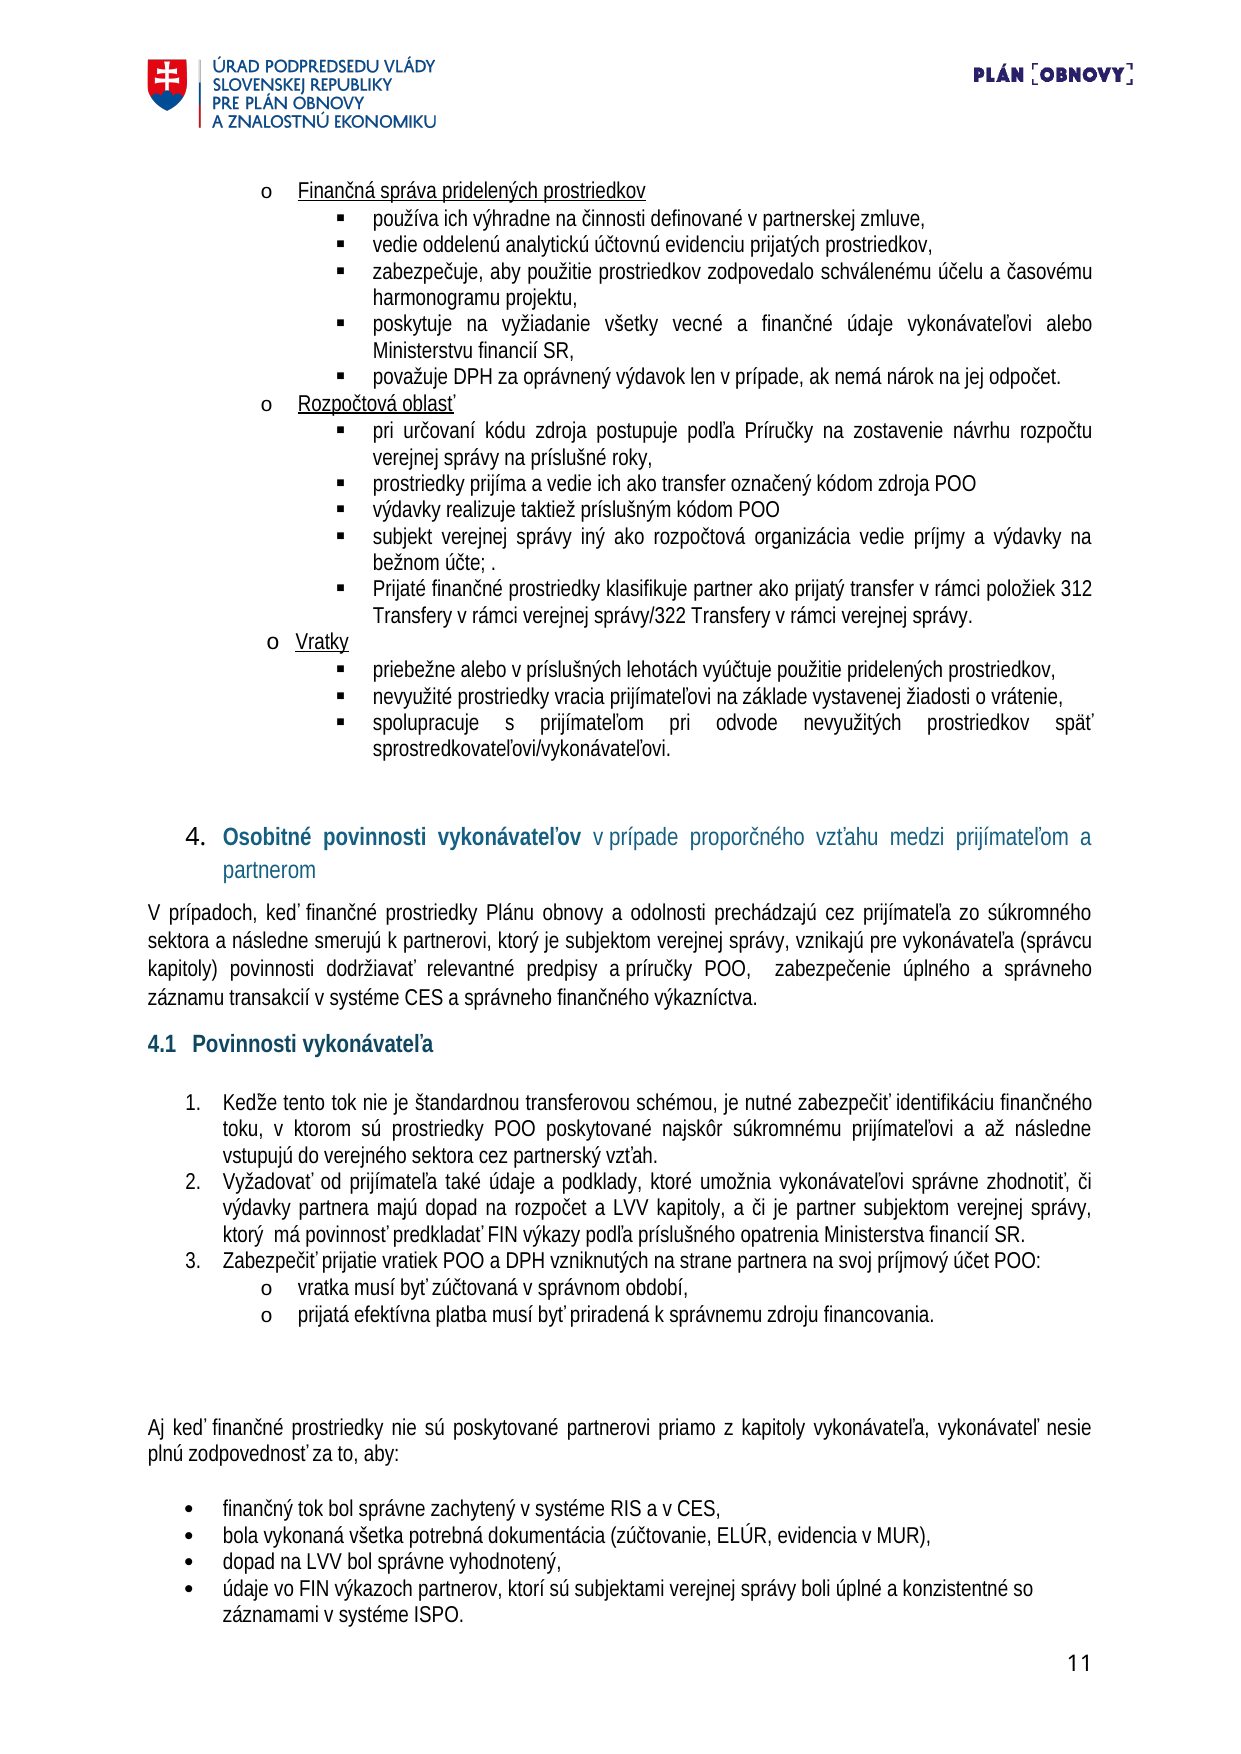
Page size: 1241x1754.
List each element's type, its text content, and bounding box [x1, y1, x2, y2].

list Vratky [266, 628, 1093, 656]
list Rozpočtová oblasť [260, 389, 1093, 417]
list pri určovaní kódu zdroja postupuje podľa Príručky na zostavenie návrhu rozpočtu verejnej správy na príslušné roky, [335, 417, 1093, 470]
list vratka musí byť zúčtovaná v správnom období, [260, 1273, 1093, 1301]
list subjekt verejnej správy iný ako rozpočtová organizácia vedie príjmy a výdavky na bežnom účte; . [335, 523, 1093, 575]
list bola vykonaná všetka potrebná dokumentácia (zúčtovanie, ELÚR, evidencia v MUR), [185, 1522, 1093, 1548]
subtitle Povinnosti vykonávateľa [148, 1029, 1093, 1057]
picture [962, 38, 1143, 109]
text Aj keď finančné prostriedky nie sú poskytované partnerovi priamo z kapitoly vykonávateľa, vykonávateľ nesie plnú zodpovednosť za to, aby: [148, 1413, 1093, 1466]
list údaje vo FIN výkazoch partnerov, ktorí sú subjektami verejnej správy boli úplné a konzistentné so záznamami v systéme ISPO. [185, 1574, 1093, 1627]
list spolupracuje s prijímateľom pri odvode nevyužitých prostriedkov späť sprostredkovateľovi/vykonávateľovi. [335, 709, 1093, 762]
list dopad na LVV bol správne vyhodnotený, [185, 1548, 1093, 1574]
list Vyžadovať od prijímateľa také údaje a podklady, ktoré umožnia vykonávateľovi správne zhodnotiť, či výdavky partnera majú dopad na rozpočet a LVV kapitoly, a či je partner subjektom verejnej správy, ktorý má povinnosť predkladať FIN výkazy podľa príslušného opatrenia Ministerstva financií SR. [185, 1168, 1093, 1247]
list považuje DPH za oprávnený výdavok len v prípade, ak nemá nárok na jej odpočet. [335, 363, 1093, 389]
list poskytuje na vyžiadanie všetky vecné a finančné údaje vykonávateľovi alebo Ministerstvu financií SR, [335, 310, 1093, 363]
list priebežne alebo v príslušných lehotách vyúčtuje použitie pridelených prostriedkov, [335, 656, 1093, 683]
list prostriedky prijíma a vedie ich ako transfer označený kódom zdroja POO [335, 470, 1093, 496]
list Zabezpečiť prijatie vratiek POO a DPH vzniknutých na strane partnera na svoj príjmový účet POO: [185, 1247, 1093, 1273]
list prijatá efektívna platba musí byť priradená k správnemu zdroju financovania. [260, 1301, 1093, 1329]
picture [147, 56, 436, 128]
list používa ich výhradne na činnosti definované v partnerskej zmluve, [335, 205, 1093, 231]
list výdavky realizuje taktiež príslušným kódom POO [335, 496, 1093, 523]
list Prijaté finančné prostriedky klasifikuje partner ako prijatý transfer v rámci položiek 312 Transfery v rámci verejnej správy/322 Transfery v rámci verejnej správy. [335, 575, 1093, 628]
list vedie oddelenú analytickú účtovnú evidenciu prijatých prostriedkov, [335, 231, 1093, 258]
list Keďže tento tok nie je štandardnou transferovou schémou, je nutné zabezpečiť identifikáciu finančného toku, v ktorom sú prostriedky POO poskytované najskôr súkromnému prijímateľovi a až následne vstupujú do verejného sektora cez partnerský vzťah. [185, 1089, 1093, 1168]
list zabezpečuje, aby použitie prostriedkov zodpovedalo schválenému účelu a časovému harmonogramu projektu, [335, 258, 1093, 310]
list Finančná správa pridelených prostriedkov [260, 177, 1093, 205]
list finančný tok bol správne zachytený v systéme RIS a v CES, [185, 1495, 1093, 1522]
list Osobitné povinnosti vykonávateľov v prípade proporčného vzťahu medzi prijímateľom a partnerom [185, 819, 1093, 884]
list nevyužité prostriedky vracia prijímateľovi na základe vystavenej žiadosti o vrátenie, [335, 683, 1093, 709]
text V prípadoch, keď finančné prostriedky Plánu obnovy a odolnosti prechádzajú cez prijímateľa zo súkromného sektora a následne smerujú k partnerovi, ktorý je subjektom verejnej správy, vznikajú pre vykonávateľa (správcu kapitoly) povinnosti dodržiavať relevantné predpisy a príručky POO, zabezpečenie úplného a správneho záznamu transakcií v systéme CES a správneho finančného výkazníctva. [148, 898, 1093, 1010]
